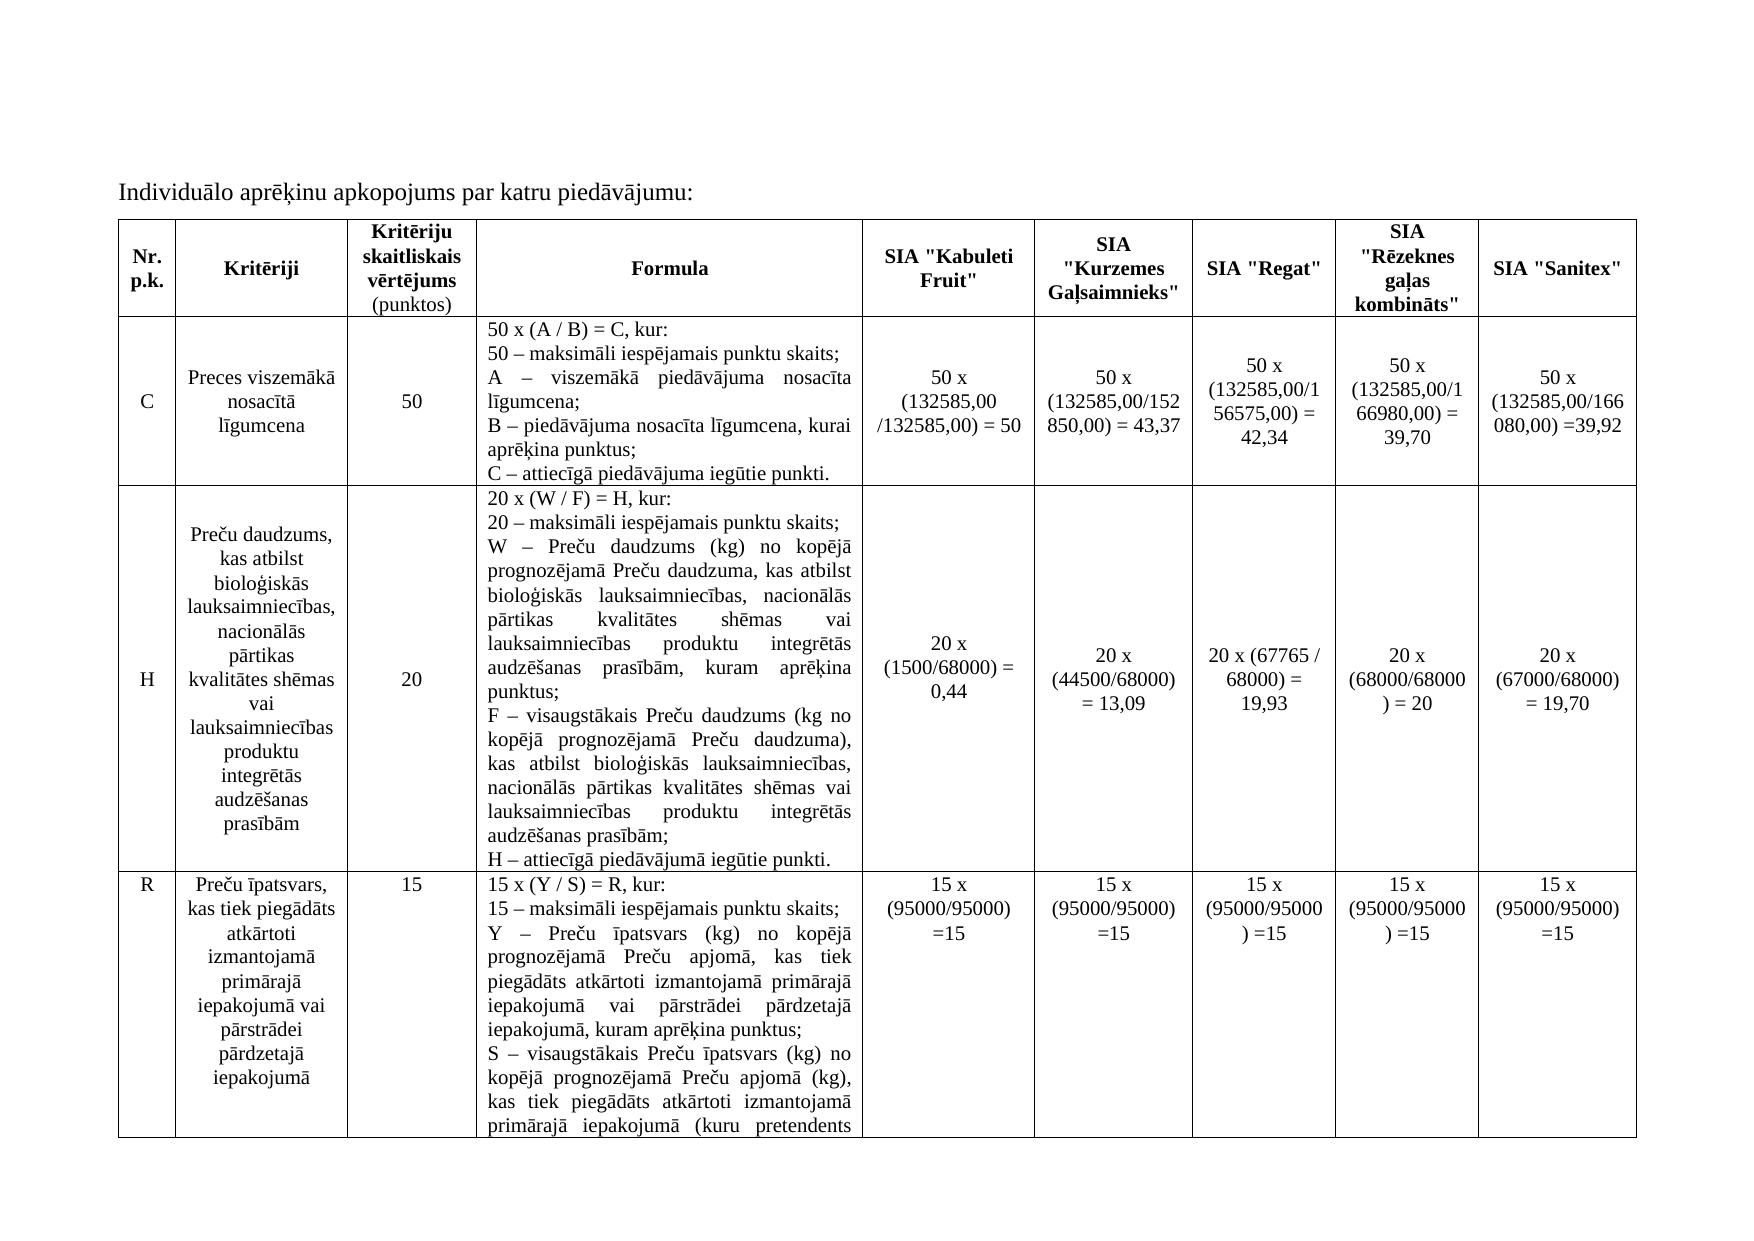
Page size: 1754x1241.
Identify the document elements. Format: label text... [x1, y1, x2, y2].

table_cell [863, 872, 1034, 1137]
table_cell 20 [348, 486, 476, 871]
table_cell Preču daudzums, kas atbilst bioloģiskās lauksaimniecības, nacionālās pārtikas kvalitātes shēmas vai lauksaimniecības produktu integrētās audzēšanas prasībām [176, 486, 347, 871]
table_header SIA "Regat" [1193, 220, 1335, 316]
table_header Formula [477, 220, 862, 316]
table_cell Preces viszemākā nosacītā līgumcena [176, 317, 347, 485]
table_cell 50 x (A / B) = C, kur: 50 – maksimāli iespējamais punktu skaits; A – viszemākā piedāvājuma nosacīta līgumcena; B – piedāvājuma nosacīta līgumcena, kurai aprēķina punktus; C – attiecīgā piedāvājuma iegūtie punkti. [477, 317, 862, 485]
table_cell 50 x (132585,00 /132585,00) = 50 [863, 317, 1034, 485]
table_cell 20 x (68000/68000) = 20 [1336, 486, 1478, 871]
table_cell 15 [348, 872, 476, 1137]
table_cell H [119, 486, 175, 871]
table_cell 20 x (67765 / 68000) = 19,93 [1193, 486, 1335, 871]
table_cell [1193, 872, 1335, 1137]
table_cell 50 x (132585,00/156575,00) = 42,34 [1193, 317, 1335, 485]
table_header Nr.p.k. [119, 220, 175, 316]
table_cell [1336, 872, 1478, 1137]
table_cell 20 x (67000/68000) = 19,70 [1479, 486, 1636, 871]
table_header Kritēriju skaitliskais vērtējums (punktos) [348, 220, 476, 316]
table_cell 20 x (1500/68000) = 0,44 [863, 486, 1034, 871]
table_cell 20 x (W / F) = H, kur: 20 – maksimāli iespējamais punktu skaits; W – Preču daudzums (kg) no kopējā prognozējamā Preču daudzuma, kas atbilst bioloģiskās lauksaimniecības, nacionālās pārtikas kvalitātes shēmas vai lauksaimniecības produktu integrētās audzēšanas prasībām, kuram aprēķina punktus; F – visaugstākais Preču daudzums (kg no kopējā prognozējamā Preču daudzuma), kas atbilst bioloģiskās lauksaimniecības, nacionālās pārtikas kvalitātes shēmas vai lauksaimniecības produktu integrētās audzēšanas prasībām; H – attiecīgā piedāvājumā iegūtie punkti. [477, 486, 862, 871]
table_header SIA "Sanitex" [1479, 220, 1636, 316]
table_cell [477, 872, 862, 1137]
table_cell 50 x (132585,00/166980,00) = 39,70 [1336, 317, 1478, 485]
table_header SIA "Kurzemes Gaļsaimnieks" [1035, 220, 1192, 316]
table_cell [1479, 872, 1636, 1137]
text Individuālo aprēķinu apkopojums par katru piedāvājumu: [118, 177, 1636, 206]
table_header SIA "Kabuleti Fruit" [863, 220, 1034, 316]
table_cell R [119, 872, 175, 1137]
table_cell C [119, 317, 175, 485]
table_header Kritēriji [176, 220, 347, 316]
table_cell 50 x (132585,00/166080,00) =39,92 [1479, 317, 1636, 485]
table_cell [1035, 872, 1192, 1137]
table_cell 50 x (132585,00/152850,00) = 43,37 [1035, 317, 1192, 485]
table_cell 50 [348, 317, 476, 485]
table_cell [176, 872, 347, 1137]
table_cell 20 x (44500/68000) = 13,09 [1035, 486, 1192, 871]
table_header SIA "Rēzeknes gaļas kombināts" [1336, 220, 1478, 316]
